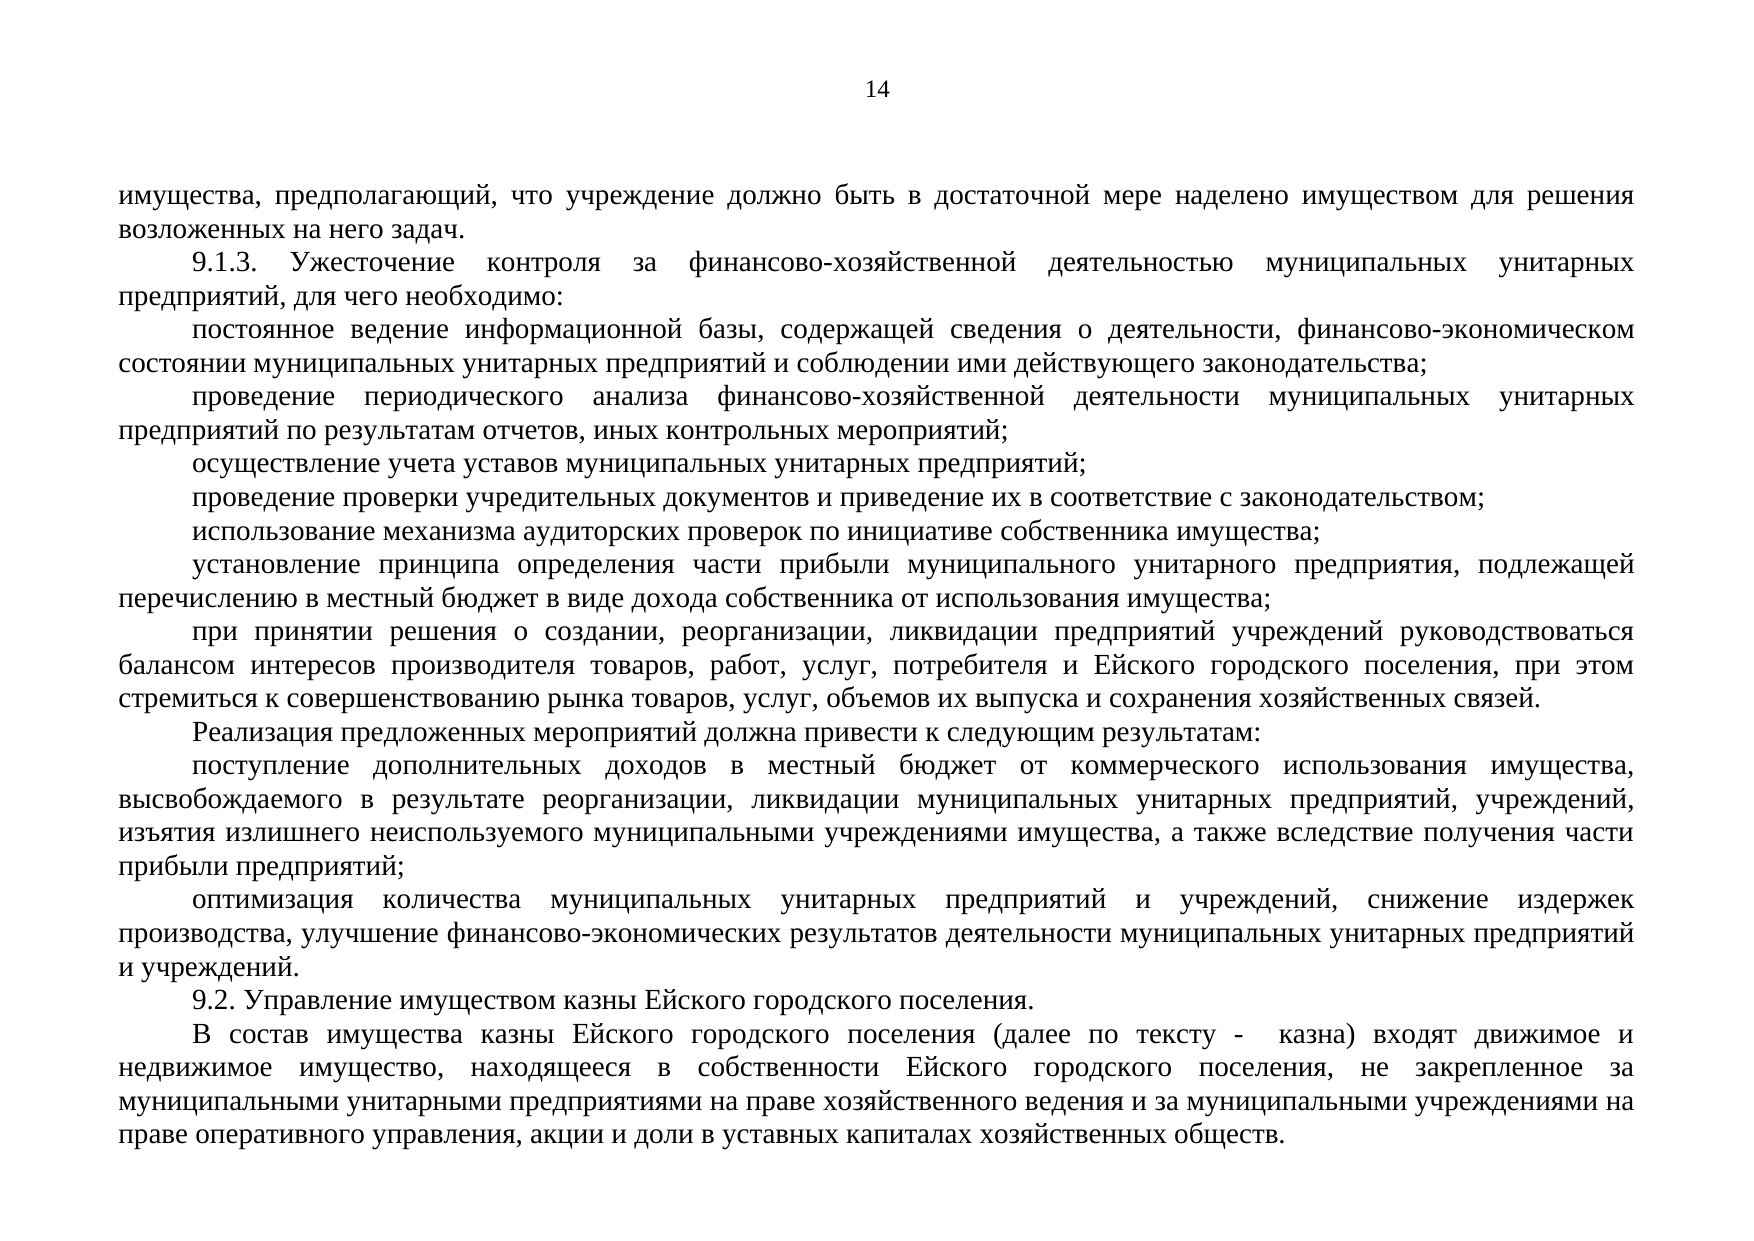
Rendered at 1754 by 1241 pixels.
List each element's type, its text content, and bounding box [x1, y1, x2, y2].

text оптимизация количества муниципальных унитарных предприятий и учреждений, снижение издержек производства, улучшение финансово-экономических результатов деятельности муниципальных унитарных предприятий и учреждений. [118, 882, 1636, 982]
text 9.1.3. Ужесточение контроля за финансово-хозяйственной деятельностью муниципальных унитарных предприятий, для чего необходимо: [118, 244, 1636, 311]
text использование механизма аудиторских проверок по инициативе собственника имущества; [118, 513, 1636, 546]
text при принятии решения о создании, реорганизации, ликвидации предприятий учреждений руководствоваться балансом интересов производителя товаров, работ, услуг, потребителя и Ейского городского поселения, при этом стремиться к совершенствованию рынка товаров, услуг, объемов их выпуска и сохранения хозяйственных связей. [118, 613, 1636, 714]
text В состав имущества казны Ейского городского поселения (далее по тексту - казна) входят движимое и недвижимое имущество, находящееся в собственности Ейского городского поселения, не закрепленное за муниципальными унитарными предприятиями на праве хозяйственного ведения и за муниципальными учреждениями на праве оперативного управления, акции и доли в уставных капиталах хозяйственных обществ. [118, 1016, 1636, 1150]
text постоянное ведение информационной базы, содержащей сведения о деятельности, финансово-экономическом состоянии муниципальных унитарных предприятий и соблюдении ими действующего законодательства; [118, 311, 1636, 378]
text проведение проверки учредительных документов и приведение их в соответствие с законодательством; [118, 479, 1636, 513]
text поступление дополнительных доходов в местный бюджет от коммерческого использования имущества, высвобождаемого в результате реорганизации, ликвидации муниципальных унитарных предприятий, учреждений, изъятия излишнего неиспользуемого муниципальными учреждениями имущества, а также вследствие получения части прибыли предприятий; [118, 747, 1636, 882]
text осуществление учета уставов муниципальных унитарных предприятий; [118, 446, 1636, 479]
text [118, 177, 1636, 244]
text проведение периодического анализа финансово-хозяйственной деятельности муниципальных унитарных предприятий по результатам отчетов, иных контрольных мероприятий; [118, 378, 1636, 446]
text установление принципа определения части прибыли муниципального унитарного предприятия, подлежащей перечислению в местный бюджет в виде дохода собственника от использования имущества; [118, 546, 1636, 613]
text Реализация предложенных мероприятий должна привести к следующим результатам: [118, 714, 1636, 747]
text 9.2. Управление имуществом казны Ейского городского поселения. [118, 982, 1636, 1016]
